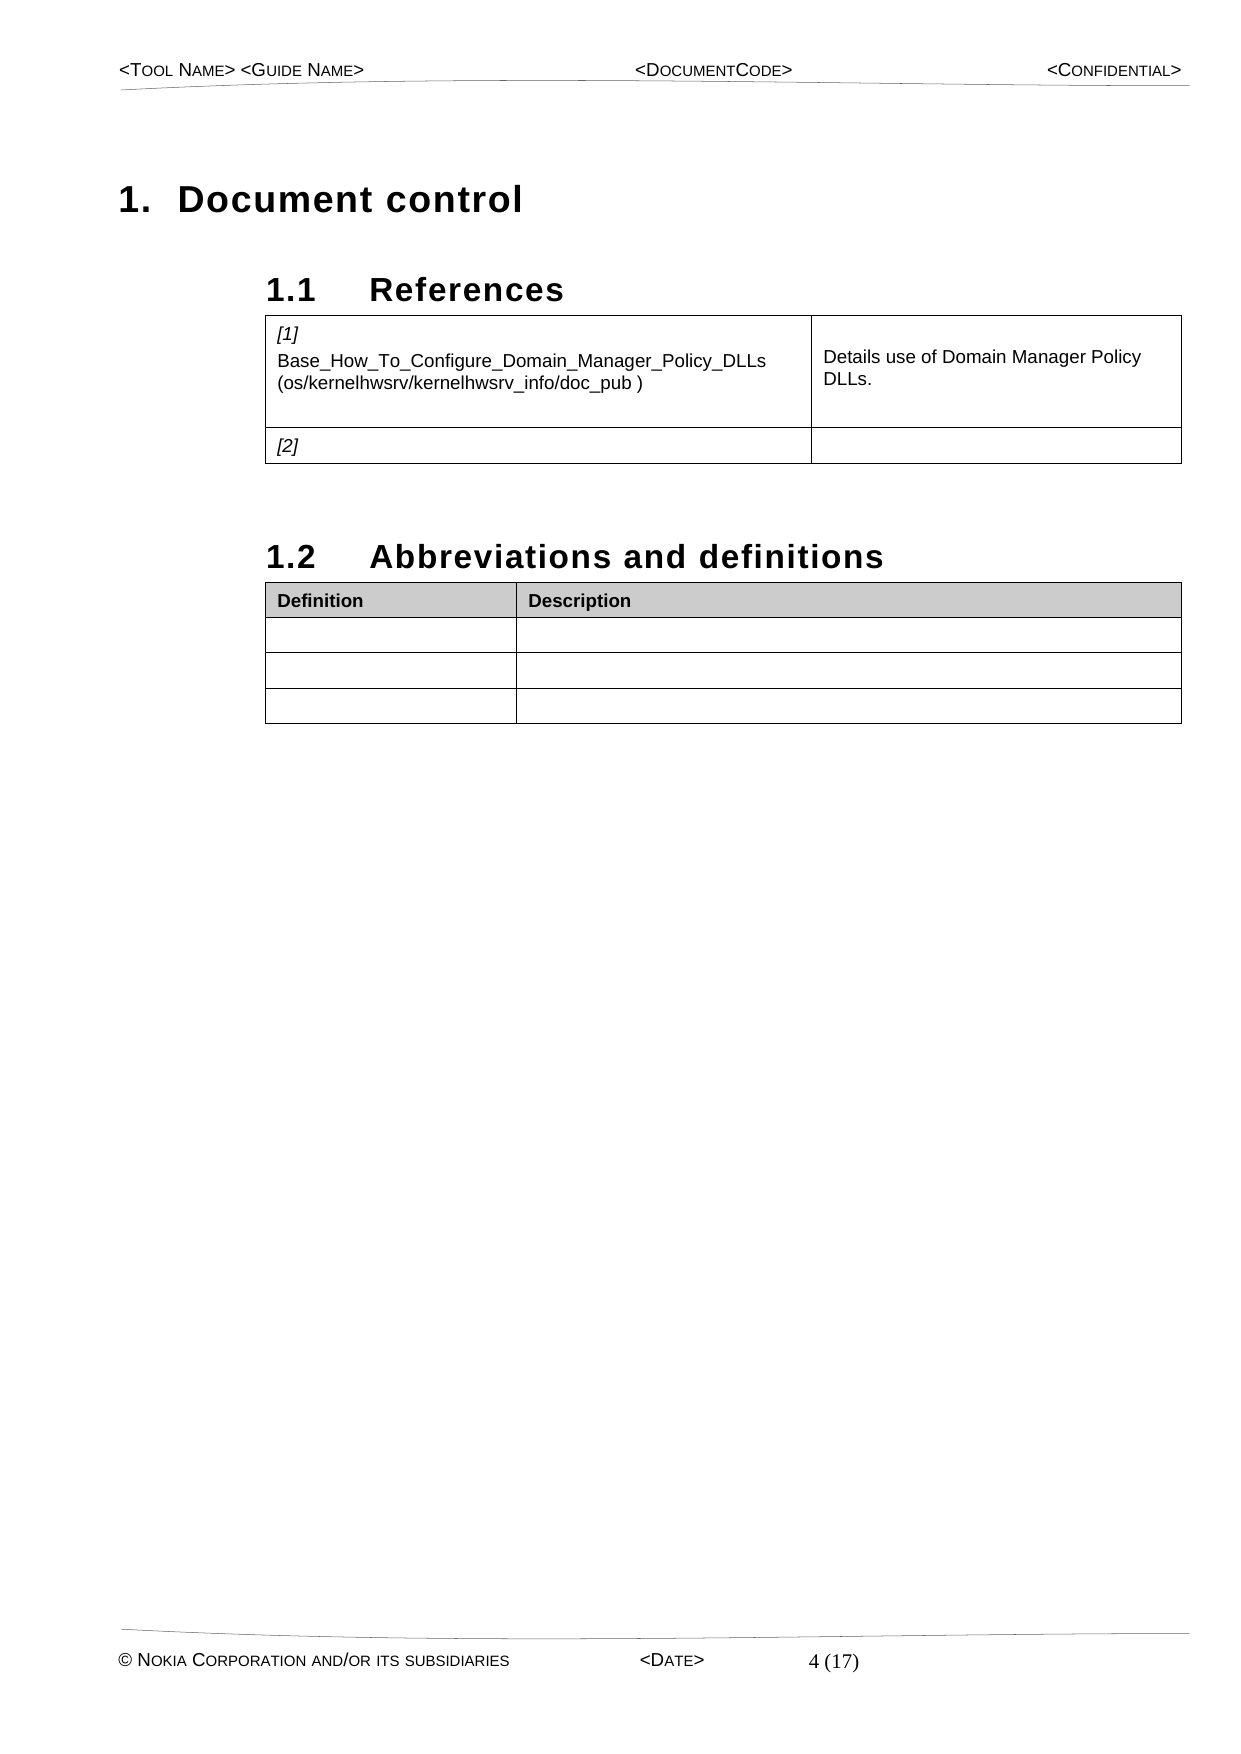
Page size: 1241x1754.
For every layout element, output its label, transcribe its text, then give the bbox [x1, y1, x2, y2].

table_cell [266, 618, 516, 652]
table_cell [266, 653, 516, 687]
table_cell [517, 618, 1181, 652]
table_cell [266, 689, 516, 722]
table_cell [812, 428, 1181, 462]
table_header Base_How_To_Configure_Domain_Manager_Policy_DLLs (os/kernelhwsrv/kernelhwsrv_info/doc_pub ) [266, 316, 811, 427]
table_cell [517, 653, 1181, 687]
table_header Description [517, 583, 1181, 617]
table_cell [517, 689, 1181, 722]
table_cell [266, 428, 811, 462]
subtitle Document control [118, 177, 1181, 220]
subtitle References [266, 270, 1181, 309]
table_header Definition [266, 583, 516, 617]
table_header Details use of Domain Manager Policy DLLs. [812, 316, 1181, 427]
subtitle Abbreviations and definitions [266, 537, 1181, 576]
